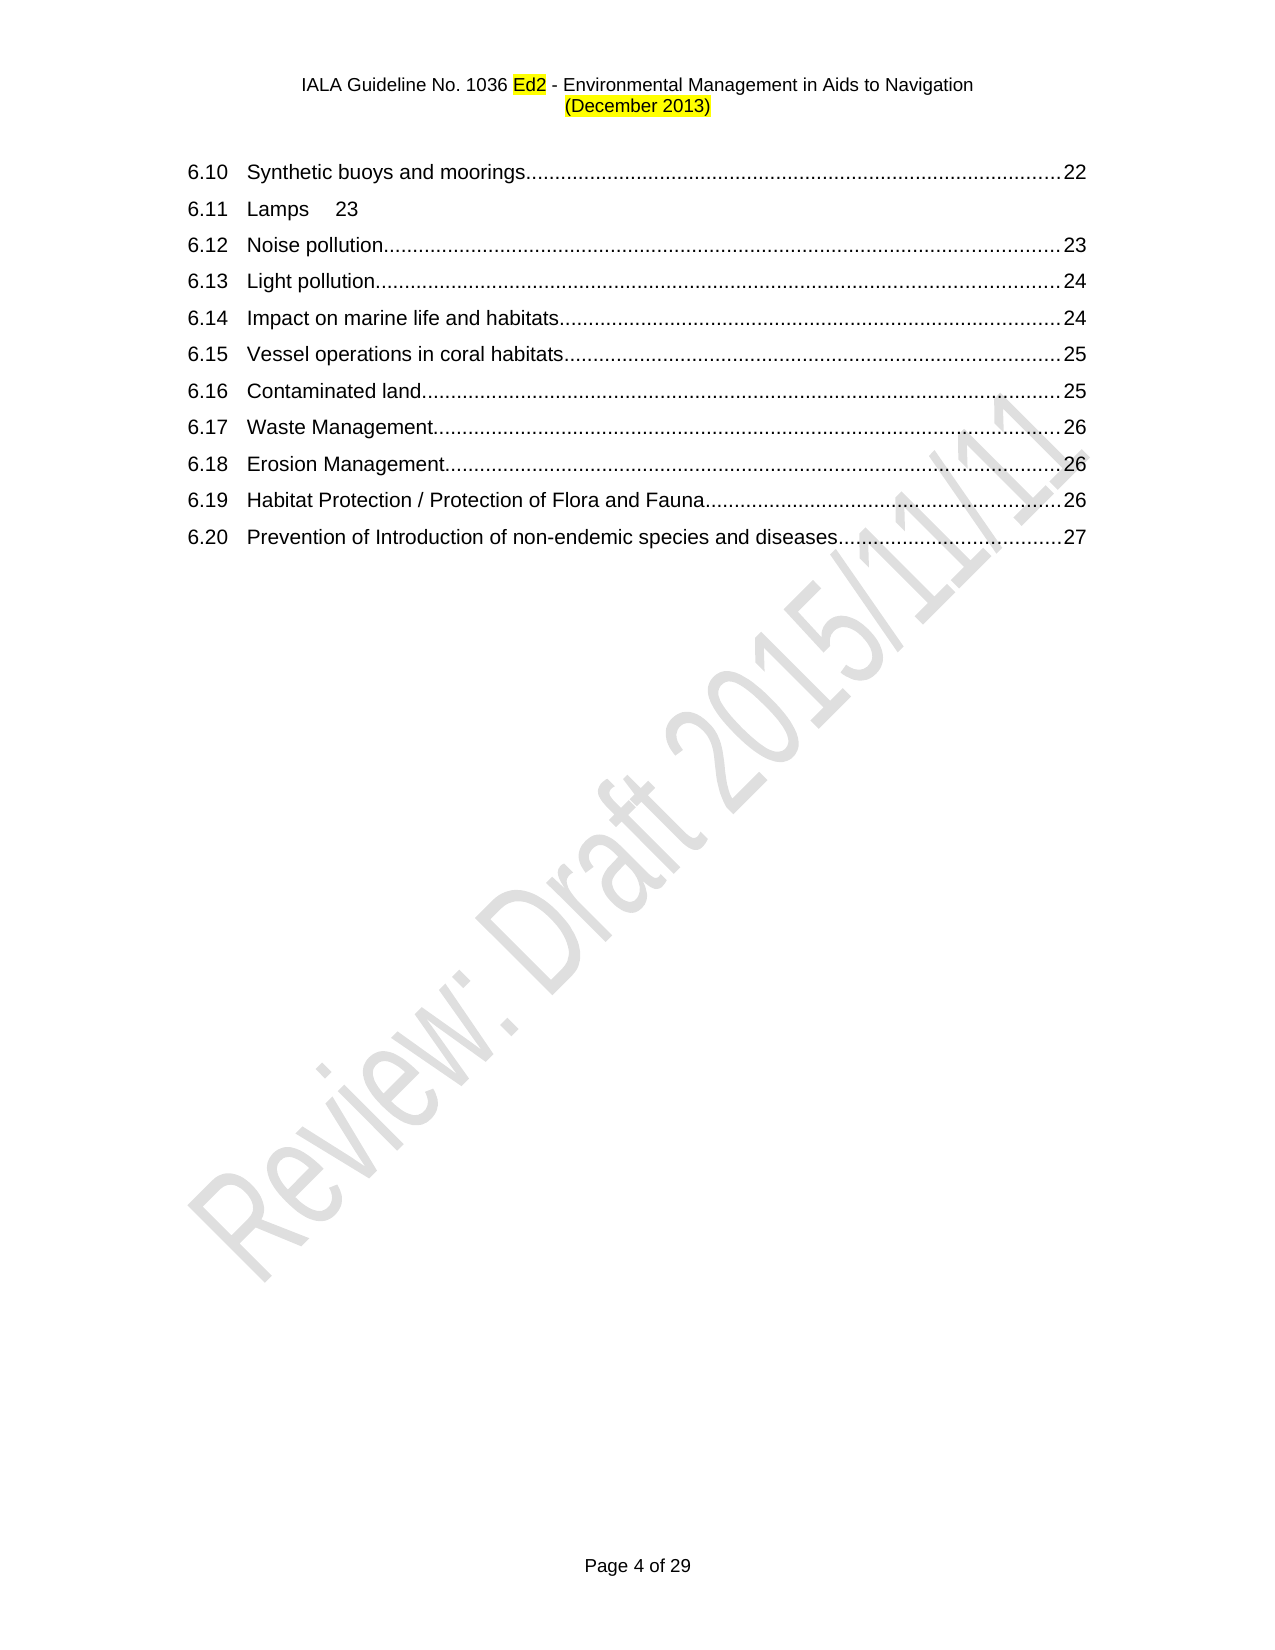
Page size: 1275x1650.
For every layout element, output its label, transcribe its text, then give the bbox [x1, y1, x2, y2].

text 6.14 Impact on marine life and habitats 24 [187, 306, 1058, 330]
text 6.10 Synthetic buoys and moorings 22 [187, 160, 1058, 184]
text 6.19 Habitat Protection / Protection of Flora and Fauna 26 [187, 488, 1058, 512]
text 6.20 Prevention of Introduction of non-endemic species and diseases 27 [187, 524, 1058, 548]
text 6.13 Light pollution 24 [187, 269, 1058, 293]
text 6.18 Erosion Management 26 [187, 452, 1058, 476]
text 6.15 Vessel operations in coral habitats 25 [187, 342, 1058, 366]
text 6.11 Lamps 23 [187, 196, 1058, 220]
text 6.16 Contaminated land 25 [187, 379, 1058, 403]
text 6.12 Noise pollution 23 [187, 233, 1058, 257]
text 6.17 Waste Management 26 [187, 415, 1058, 439]
